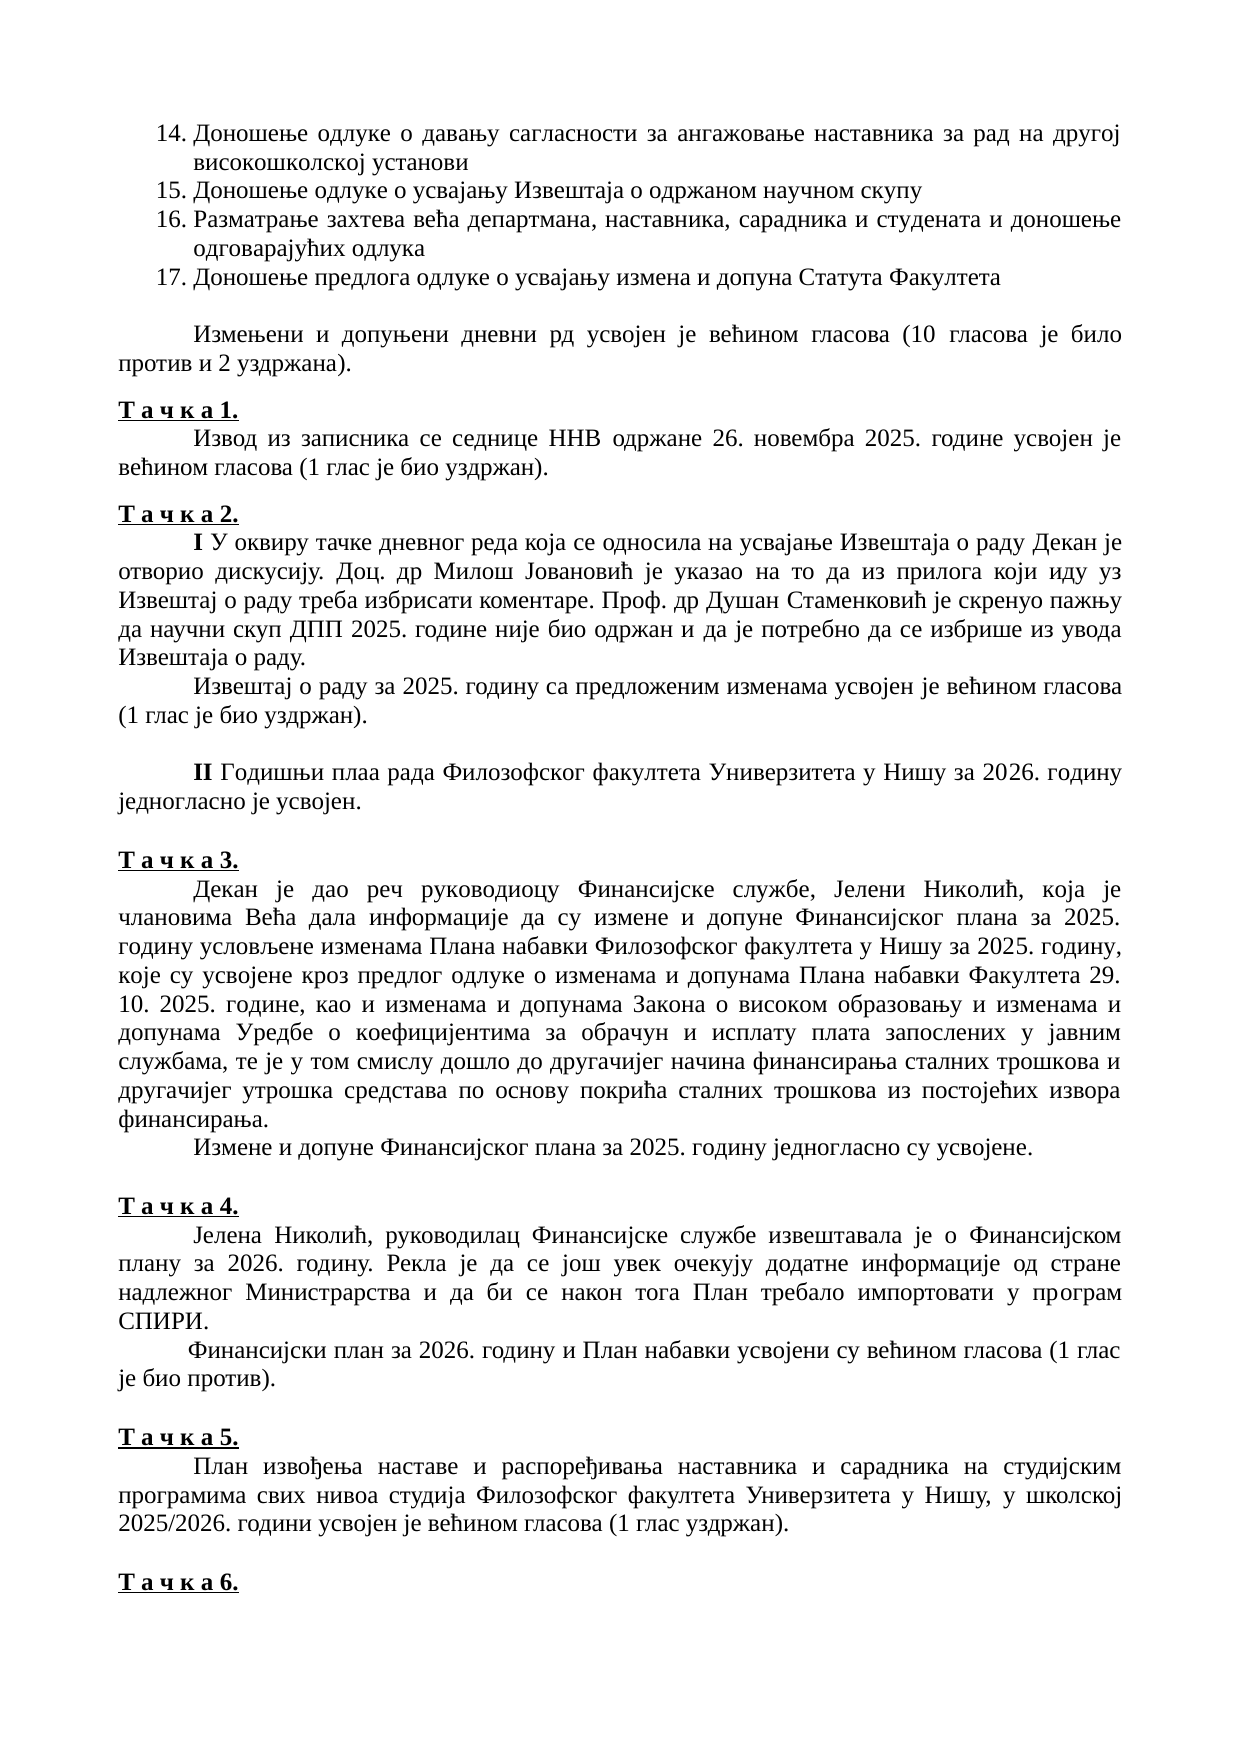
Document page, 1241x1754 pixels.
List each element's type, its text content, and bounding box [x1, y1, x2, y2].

text Т а ч к а 1. [118, 393, 1122, 423]
text Декан је дао реч руководиоцу Финансијске службе, Јелени Николић, која је члановима Већа дала информације да су измене и допуне Финансијског плана за 2025. годину условљене изменама Плана набавки Филозофског факултета у Нишу за 2025. годину, које су усвојене кроз предлог одлуке о изменама и допунама Плана набавки Факултета 29. 10. 2025. године, као и изменама и допунама Закона о високом образовању и изменама и допунама Уредбе о коефицијентима за обрачун и исплату плата запослених у јавним службама, те је у том смислу дошло до другачијег начина финансирања сталних трошкова и другачијег утрошка средстава по основу покрића сталних трошкова из постојећих извора финансирања. [118, 874, 1122, 1132]
text План извођења наставе и распоређивања наставника и сарадника на студијским програмима свих нивоа студија Филозофског факултета Универзитета у Нишу, у школској 2025/2026. години усвојен је већином гласова (1 глас уздржан). [118, 1451, 1122, 1537]
text Измене и допуне Финансијског плана за 2025. годину једногласно су усвојене. [193, 1132, 1122, 1161]
text Измењени и допуњени дневни рд усвојен је већином гласова (10 гласова је било против и 2 уздржана). [118, 319, 1122, 377]
text Т а ч к а 4. [118, 1190, 1122, 1220]
text Извештај о раду за 2025. годину са предложеним изменама усвојен је већином гласова (1 глас је био уздржан). [118, 671, 1122, 729]
text Т а ч к а 6. [118, 1566, 1122, 1596]
text I У оквиру тачке дневног реда која се односила на усвајање Извештаја о раду Декан је отворио дискусију. Доц. др Милош Јовановић је указао на то да из прилога који иду уз Извештај о раду треба избрисати коментаре. Проф. др Душан Стаменковић је скренуо пажњу да научни скуп ДПП 2025. године није био одржан и да је потребно да се избрише из увода Извештаја о раду. [118, 527, 1122, 671]
list Доношење предлога одлуке о усвајању измена и допуна Статута Факултета [156, 262, 1122, 291]
text Т а ч к а 3. [118, 844, 1122, 874]
list Разматрање захтева већа департмана, наставника, сарадника и студената и доношење одговарајућих одлука [156, 204, 1122, 262]
list Доношење одлуке о давању сагласности за ангажовање наставника за рад на другој високошколској установи [156, 118, 1122, 176]
text Финансијски план за 2026. годину и План набавки усвојени су већином гласова (1 глас је био против). [118, 1335, 1122, 1392]
text Јелена Николић, руководилац Финансијске службе извештавала је о Финансијском плану за 2026. годину. Рекла је да се још увек очекују додатне информације од стране надлежног Министрарства и да би се након тога План требало импортовати у прoграм СПИРИ. [118, 1220, 1122, 1335]
text II Годишњи плаа рада Филозофског факултета Универзитета у Нишу за 2026. годину једногласно је усвојен. [118, 757, 1122, 815]
text Извод из записника се седнице ННВ одржане 26. новембра 2025. године усвојен је већином гласова (1 глас је био уздржан). [118, 423, 1122, 481]
text Т а ч к а 2. [118, 498, 1122, 527]
text Т а ч к а 5. [118, 1421, 1122, 1451]
list Доношење одлуке о усвајању Извештаја о одржаном научном скупу [156, 176, 1122, 204]
